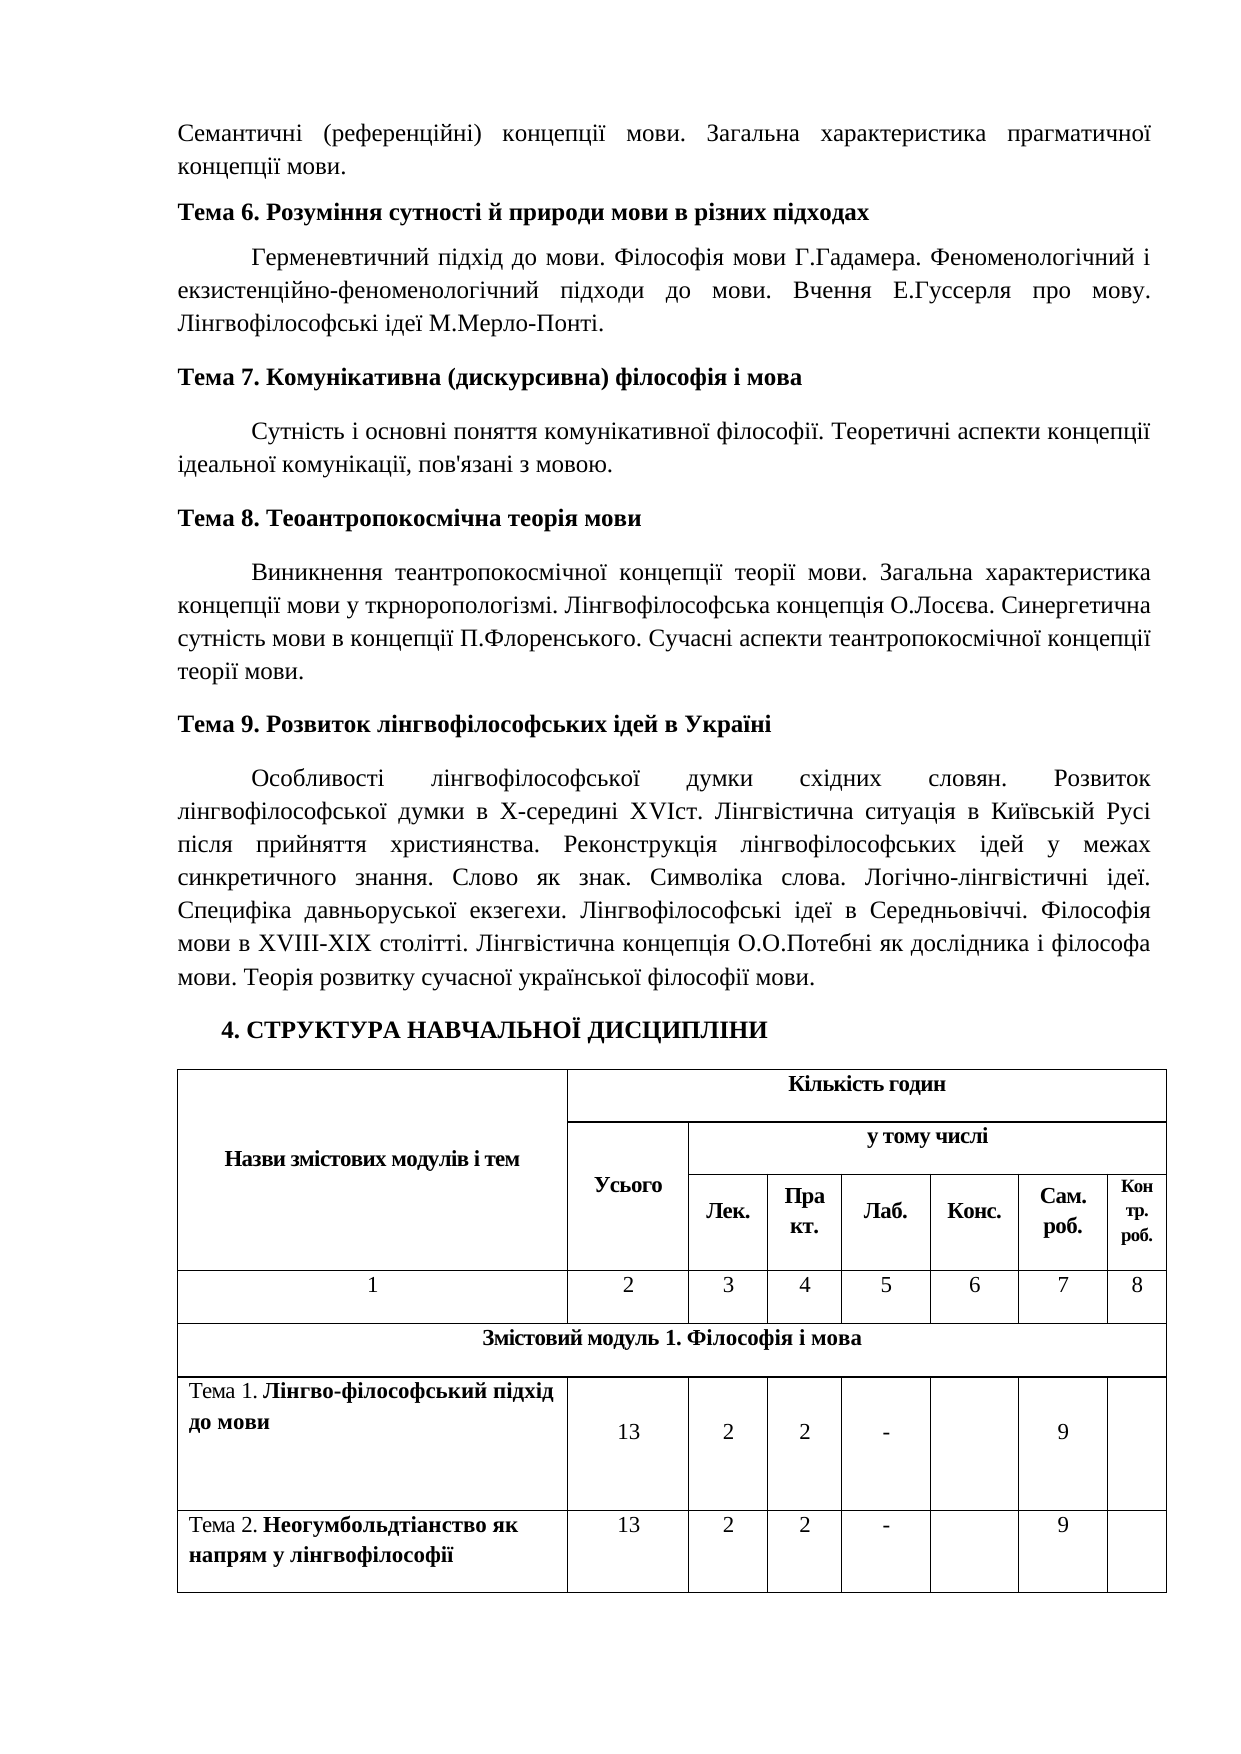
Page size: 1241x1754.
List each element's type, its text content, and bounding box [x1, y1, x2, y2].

table_cell [931, 1511, 1018, 1592]
table_cell 2 [689, 1511, 767, 1592]
text Тема 8. Теоантропокосмічна теорія мови [177, 503, 1152, 532]
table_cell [178, 1511, 567, 1592]
text Тема 9. Розвиток лінгвофілософських ідей в Україні [177, 709, 1152, 738]
table_header Кількість годин [568, 1070, 1166, 1121]
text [177, 118, 1152, 180]
text 4. СТРУКТУРА НАВЧАЛЬНОЇ ДИСЦИПЛІНИ [177, 1015, 1152, 1044]
table_cell [1108, 1378, 1166, 1510]
table_cell 9 [1019, 1511, 1107, 1592]
table_cell 4 [768, 1271, 841, 1322]
text Сутність і основні поняття комунікативної філософії. Теоретичні аспекти концепції ідеальної комунікації, пов'язані з мовою. [177, 416, 1152, 478]
table_cell - [842, 1378, 930, 1510]
table_cell 2 [689, 1378, 767, 1510]
table_cell Лаб. [842, 1175, 930, 1270]
table_cell - [842, 1511, 930, 1592]
table_cell 2 [568, 1271, 688, 1322]
table_cell Контр. роб. [1108, 1175, 1166, 1270]
table_cell Змістовий модуль 1. Філософія і мова [178, 1324, 1166, 1376]
table_cell Сам. роб. [1019, 1175, 1107, 1270]
table_cell 3 [689, 1271, 767, 1322]
table_cell 7 [1019, 1271, 1107, 1322]
table_cell 5 [842, 1271, 930, 1322]
table_cell 2 [768, 1511, 841, 1592]
text Особливості лінгвофілософської думки східних словян. Розвиток лінгвофілософської думки в Х-середині ХVІст. Лінгвістична ситуація в Київській Русі після прийняття християнства. Реконструкція лінгвофілософських ідей у межах синкретичного знання. Слово як знак. Символіка слова. Логічно-лінгвістичні ідеї. Специфіка давньоруської екзегехи. Лінгвофілософські ідеї в Середньовіччі. Філософія мови в ХVІІІ-ХІХ столітті. Лінгвістична концепція О.О.Потебні як дослідника і філософа мови. Теорія розвитку сучасної української філософії мови. [177, 763, 1152, 990]
table_cell 13 [568, 1378, 688, 1510]
table_cell 6 [931, 1271, 1018, 1322]
table_cell Практ. [768, 1175, 841, 1270]
table_cell Усього [568, 1123, 688, 1270]
table_cell 9 [1019, 1378, 1107, 1510]
table_header Назви змістових модулів і тем [178, 1070, 567, 1270]
table_cell [1108, 1511, 1166, 1592]
table_cell Конс. [931, 1175, 1018, 1270]
table_cell Лек. [689, 1175, 767, 1270]
text Виникнення теантропокосмічної концепції теорії мови. Загальна характеристика концепції мови у ткрноропологізмі. Лінгвофілософська концепція О.Лосєва. Синергетична сутність мови в концепції П.Флоренського. Сучасні аспекти теантропокосмічної концепції теорії мови. [177, 557, 1152, 684]
table_cell [931, 1378, 1018, 1510]
table_cell 8 [1108, 1271, 1166, 1322]
table_cell 13 [568, 1511, 688, 1592]
table_cell Тема 1. Лінгво-філософський підхід до мови [178, 1378, 567, 1510]
table_cell 1 [178, 1271, 567, 1322]
text Герменевтичний підхід до мови. Філософія мови Г.Гадамера. Феноменологічний і екзистенційно-феноменологічний підходи до мови. Вчення Е.Гуссерля про мову. Лінгвофілософські ідеї М.Мерло-Понті. [177, 242, 1152, 337]
table_cell у тому числі [689, 1123, 1166, 1173]
table_cell 2 [768, 1378, 841, 1510]
text Тема 6. Розуміння сутності й природи мови в різних підходах [177, 197, 1152, 225]
text Тема 7. Комунікативна (дискурсивна) філософія і мова [177, 362, 1152, 391]
